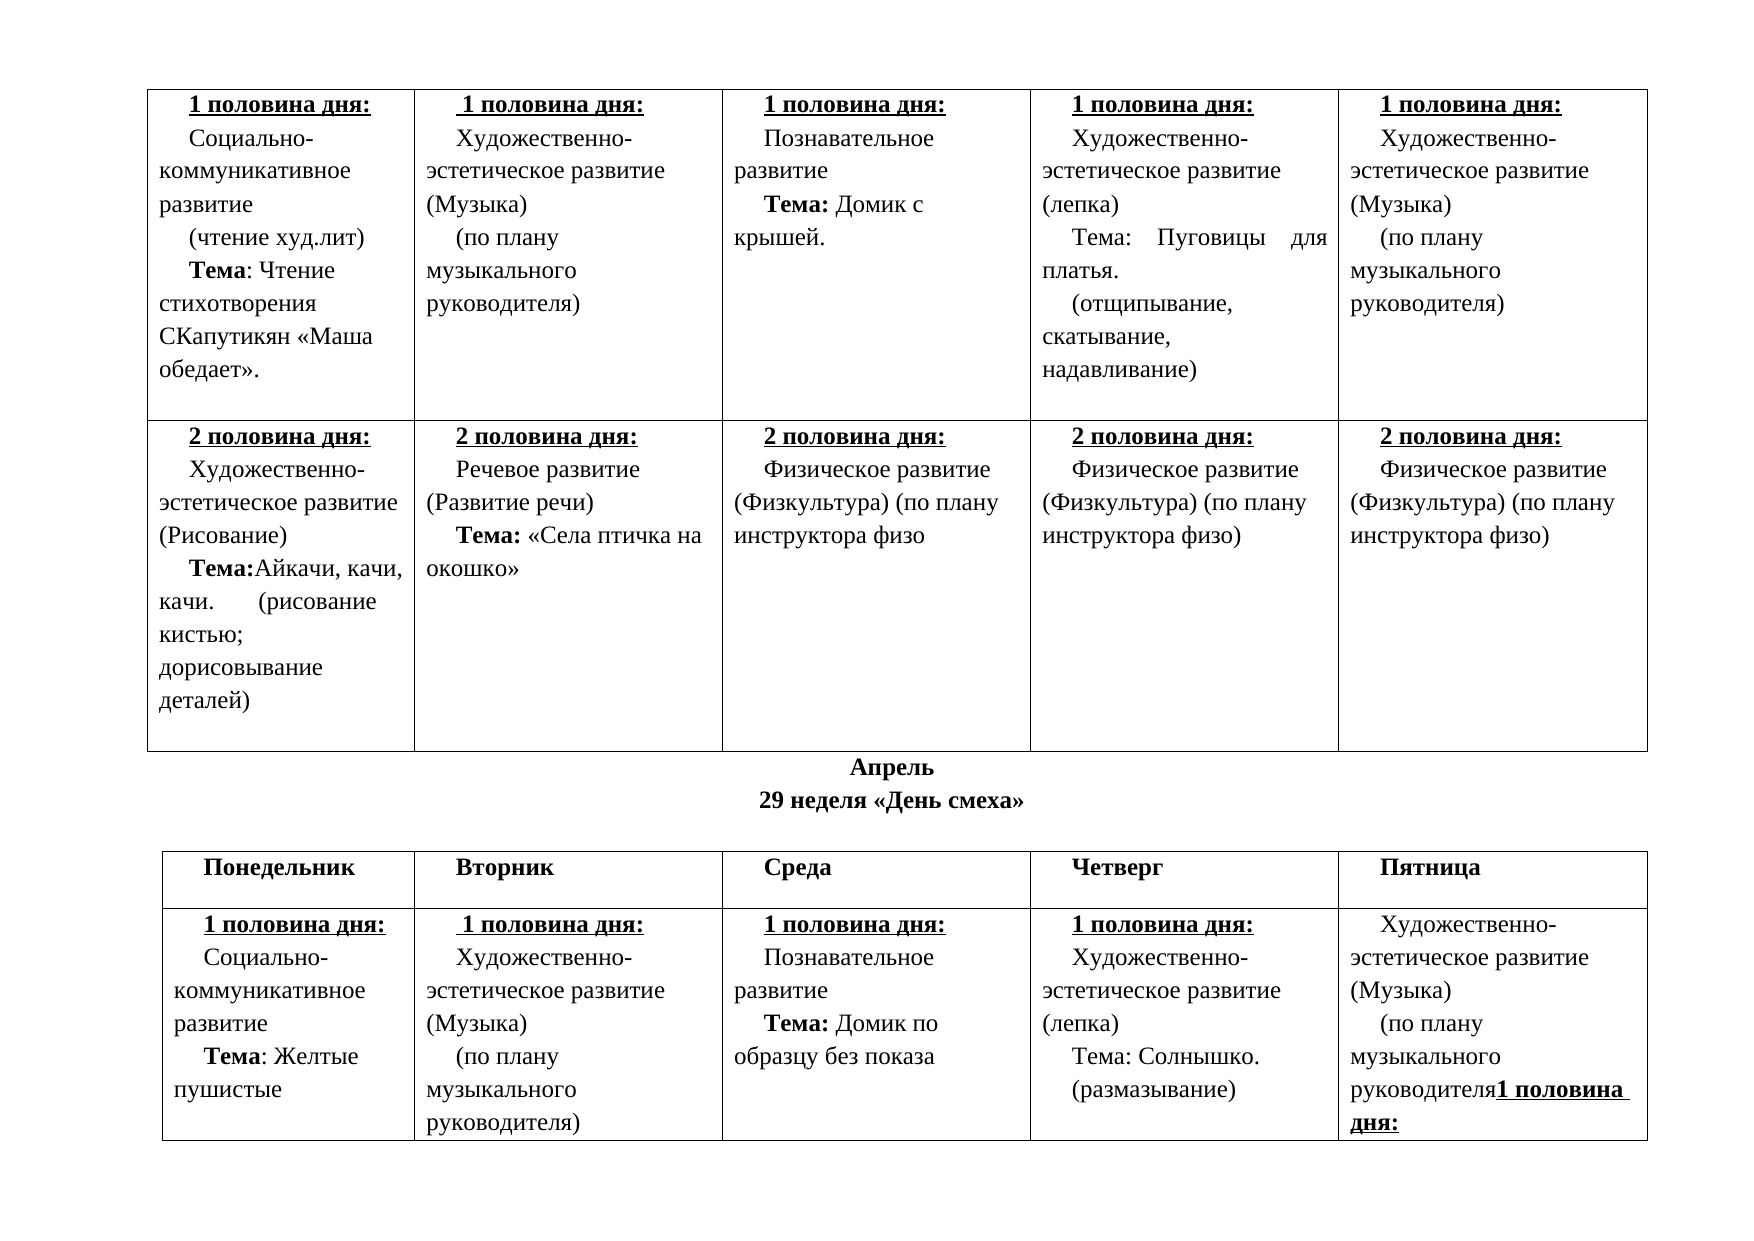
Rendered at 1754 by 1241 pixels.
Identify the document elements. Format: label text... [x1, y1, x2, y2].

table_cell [415, 909, 722, 1140]
table_header Четверг [1031, 852, 1338, 908]
table_header Вторник [415, 852, 722, 908]
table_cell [163, 909, 414, 1140]
table_cell 2 половина дня: Речевое развитие (Развитие речи) Тема: «Села птичка на окошко» [415, 421, 722, 751]
table_cell 2 половина дня: Художественно-эстетическое развитие (Рисование) Тема:Айкачи, качи, качи. (рисование кистью; дорисовывание деталей) [148, 421, 414, 751]
table_cell 2 половина дня: Физическое развитие (Физкультура) (по плану инструктора физо) [1031, 421, 1338, 751]
text 29 неделя «День смеха» [118, 785, 1636, 814]
table_cell 2 половина дня: Физическое развитие (Физкультура) (по плану инструктора физо [723, 421, 1030, 751]
text Апрель [118, 752, 1636, 781]
table_cell 1 половина дня: Художественно-эстетическое развитие (Музыка) (по плану музыкального руководителя) [1339, 90, 1647, 420]
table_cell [1031, 909, 1338, 1140]
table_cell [723, 909, 1030, 1140]
table_header Понедельник [163, 852, 414, 908]
table_cell 1 половина дня: Художественно-эстетическое развитие (лепка) Тема: Пуговицы для платья. (отщипывание, скатывание, надавливание) [1031, 90, 1338, 420]
table_header Среда [723, 852, 1030, 908]
table_cell 1 половина дня: Познавательное развитие Тема: Домик с крышей. [723, 90, 1030, 420]
table_cell 2 половина дня: Физическое развитие (Физкультура) (по плану инструктора физо) [1339, 421, 1647, 751]
table_cell 1 половина дня: Социально-коммуникативное развитие (чтение худ.лит) Тема: Чтение стихотворения СКапутикян «Маша обедает». [148, 90, 414, 420]
table_cell 1 половина дня: Художественно-эстетическое развитие (Музыка) (по плану музыкального руководителя) [415, 90, 722, 420]
table_header Пятница [1339, 852, 1647, 908]
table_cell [1339, 909, 1647, 1140]
